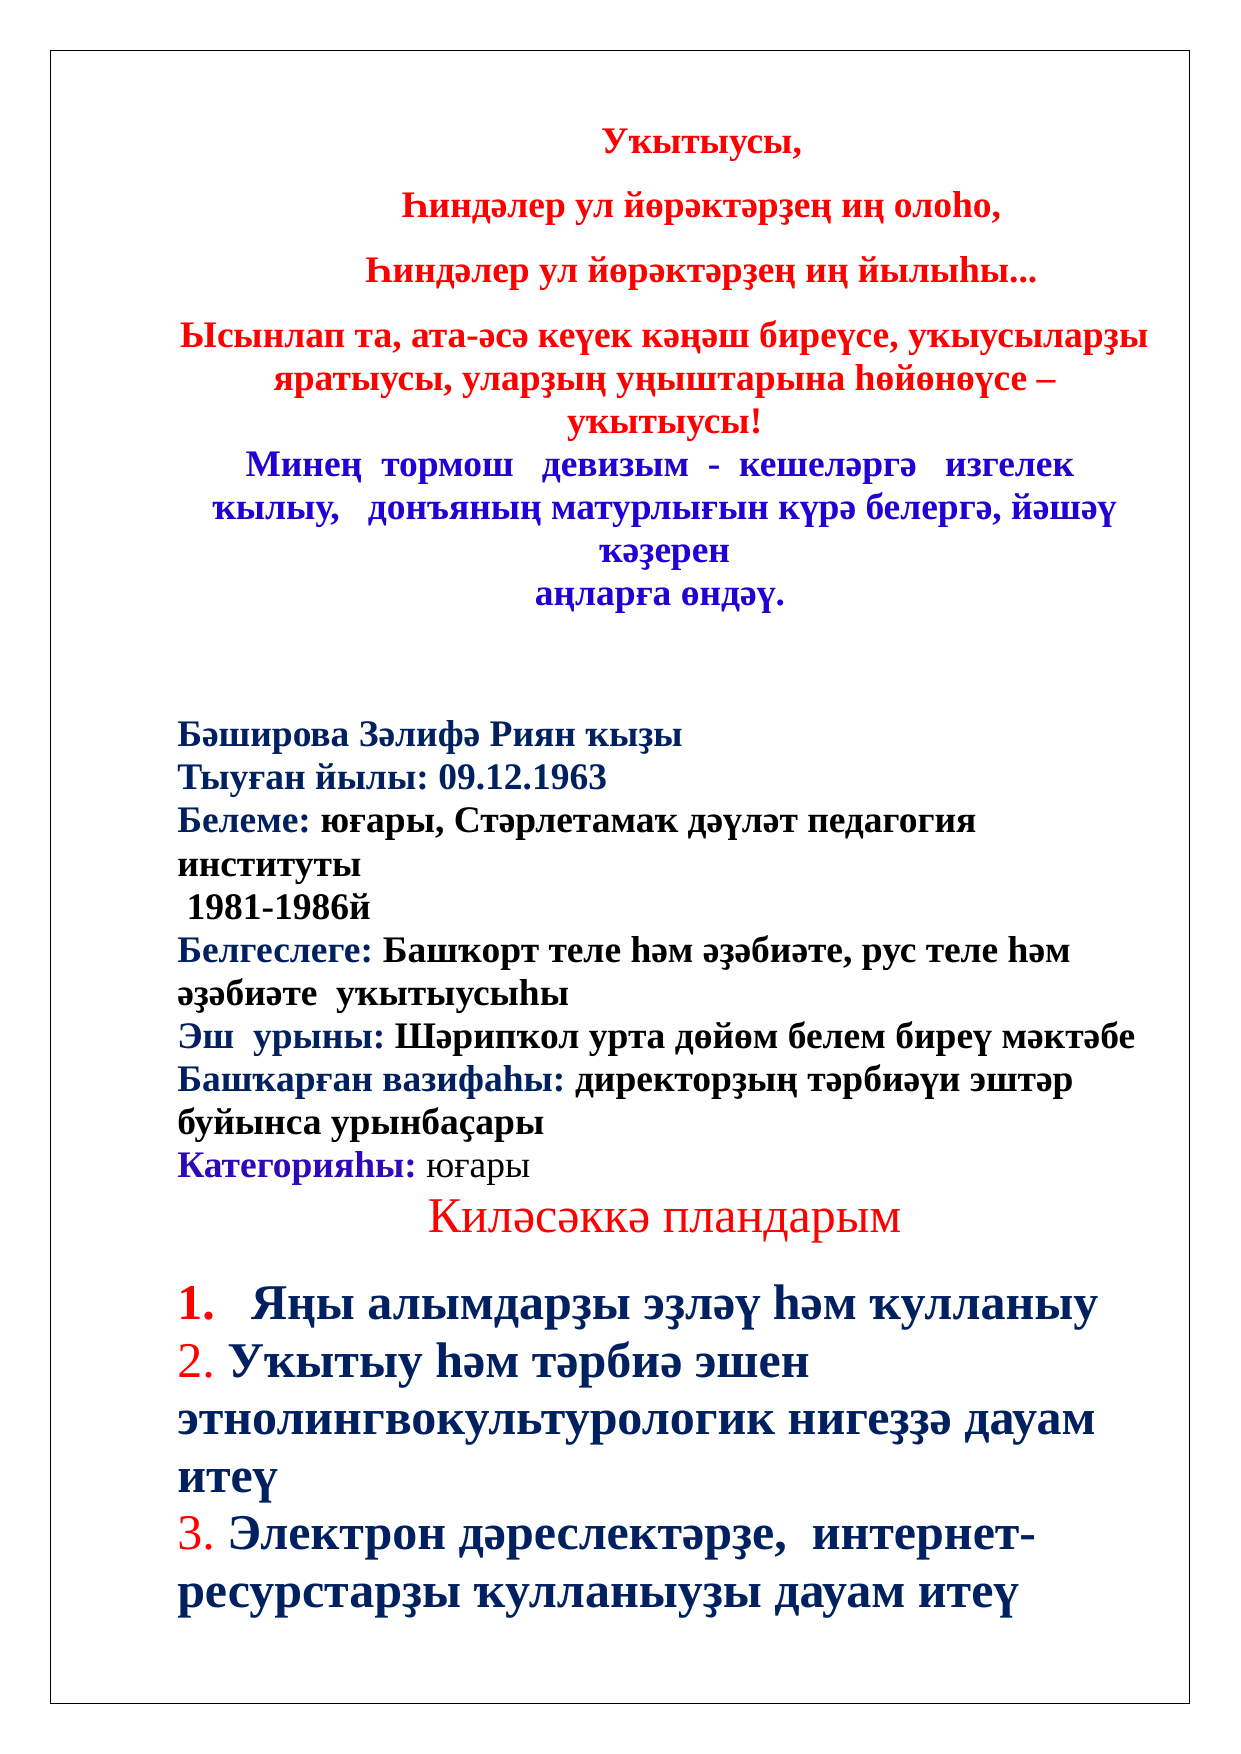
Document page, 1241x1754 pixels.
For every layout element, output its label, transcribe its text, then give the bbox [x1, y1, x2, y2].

text Башҡарған вазифаһы: директорҙың тәрбиәүи эштәр буйынса урынбаҫары [177, 1057, 1152, 1143]
text 1981-1986й [177, 884, 1152, 927]
text Бәширова Зәлифә Риян ҡыҙы [177, 712, 1152, 755]
text 3. Электрон дәреслектәрҙе, интернет- ресурстарҙы ҡулланыуҙы дауам итеү [177, 1503, 1152, 1618]
text Киләсәккә пландарым [177, 1186, 1152, 1243]
text Уҡытыусы, [177, 118, 1152, 161]
text Белеме: юғары, Стәрлетамаҡ дәүләт педагогия институты [177, 798, 1152, 884]
text Белгеслеге: Башҡорт теле һәм әҙәбиәте, рус теле һәм әҙәбиәте уҡытыусыһы [177, 927, 1152, 1013]
text Һиндәлер ул йөрәктәрҙең иң олоһо, [177, 183, 1152, 226]
list Яңы алымдарҙы эҙләү һәм ҡулланыу [177, 1273, 1152, 1330]
text Тыуған йылы: 09.12.1963 [177, 755, 1152, 798]
text Эш урыны: Шәрипҡол урта дөйөм белем биреү мәктәбе [177, 1013, 1152, 1057]
text Категорияһы: юғары [177, 1143, 1152, 1186]
text Минең тормош девизым - кешеләргә изгелек ҡылыу, донъяның матурлығын күрә белергә, йәшәү ҡәҙерен [177, 441, 1152, 571]
text 2. Уҡытыу һәм тәрбиә эшен этнолингвокультурологик нигеҙҙә дауам итеү [177, 1330, 1152, 1503]
text аңларға өндәү. [177, 571, 1152, 614]
text Ысынлап та, ата-әсә кеүек кәңәш биреүсе, уҡыусыларҙы яратыусы, уларҙың уңыштарына һөйөнөүсе – уҡытыусы! [177, 312, 1152, 441]
text Һиндәлер ул йөрәктәрҙең иң йылыһы... [177, 247, 1152, 291]
